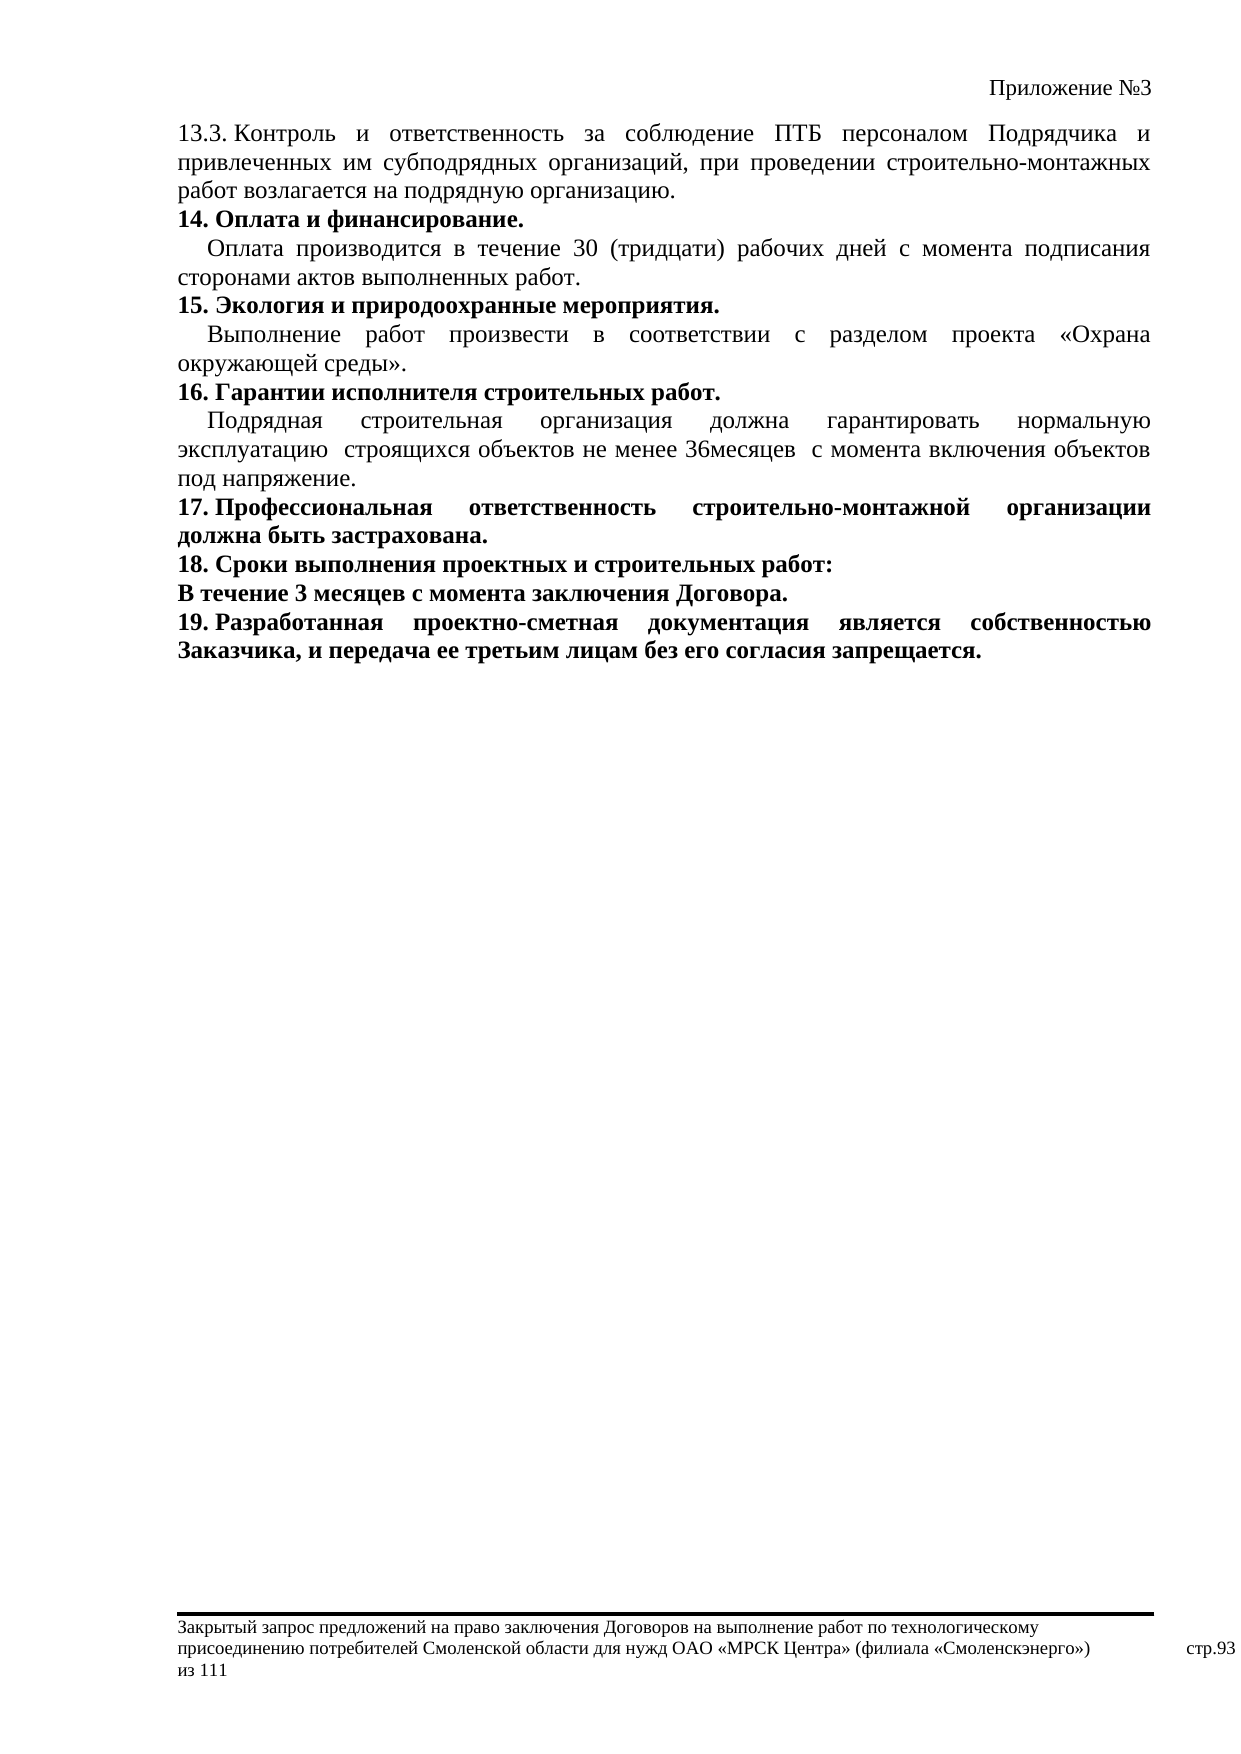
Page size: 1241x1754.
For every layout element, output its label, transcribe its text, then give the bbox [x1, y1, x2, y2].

list Сроки выполнения проектных и строительных работ: [177, 549, 1152, 578]
list Профессиональная ответственность строительно-монтажной организации должна быть застрахована. [177, 492, 1152, 549]
list Экология и природоохранные мероприятия. [177, 291, 1152, 319]
list Оплата и финансирование. [177, 204, 1152, 233]
text Выполнение работ произвести в соответствии с разделом проекта «Охрана окружающей среды». [177, 319, 1152, 377]
text В течение 3 месяцев с момента заключения Договора. [177, 578, 1152, 607]
text Оплата производится в течение 30 (тридцати) рабочих дней с момента подписания сторонами актов выполненных работ. [177, 233, 1152, 291]
list Контроль и ответственность за соблюдение ПТБ персоналом Подрядчика и привлеченных им субподрядных организаций, при проведении строительно-монтажных работ возлагается на подрядную организацию. [177, 118, 1152, 204]
list Разработанная проектно-сметная документация является собственностью Заказчика, и передача ее третьим лицам без его согласия запрещается. [177, 607, 1152, 664]
text Подрядная строительная организация должна гарантировать нормальную эксплуатацию строящихся объектов не менее 36месяцев с момента включения объектов под напряжение. [177, 406, 1152, 492]
list Гарантии исполнителя строительных работ. [177, 377, 1152, 406]
